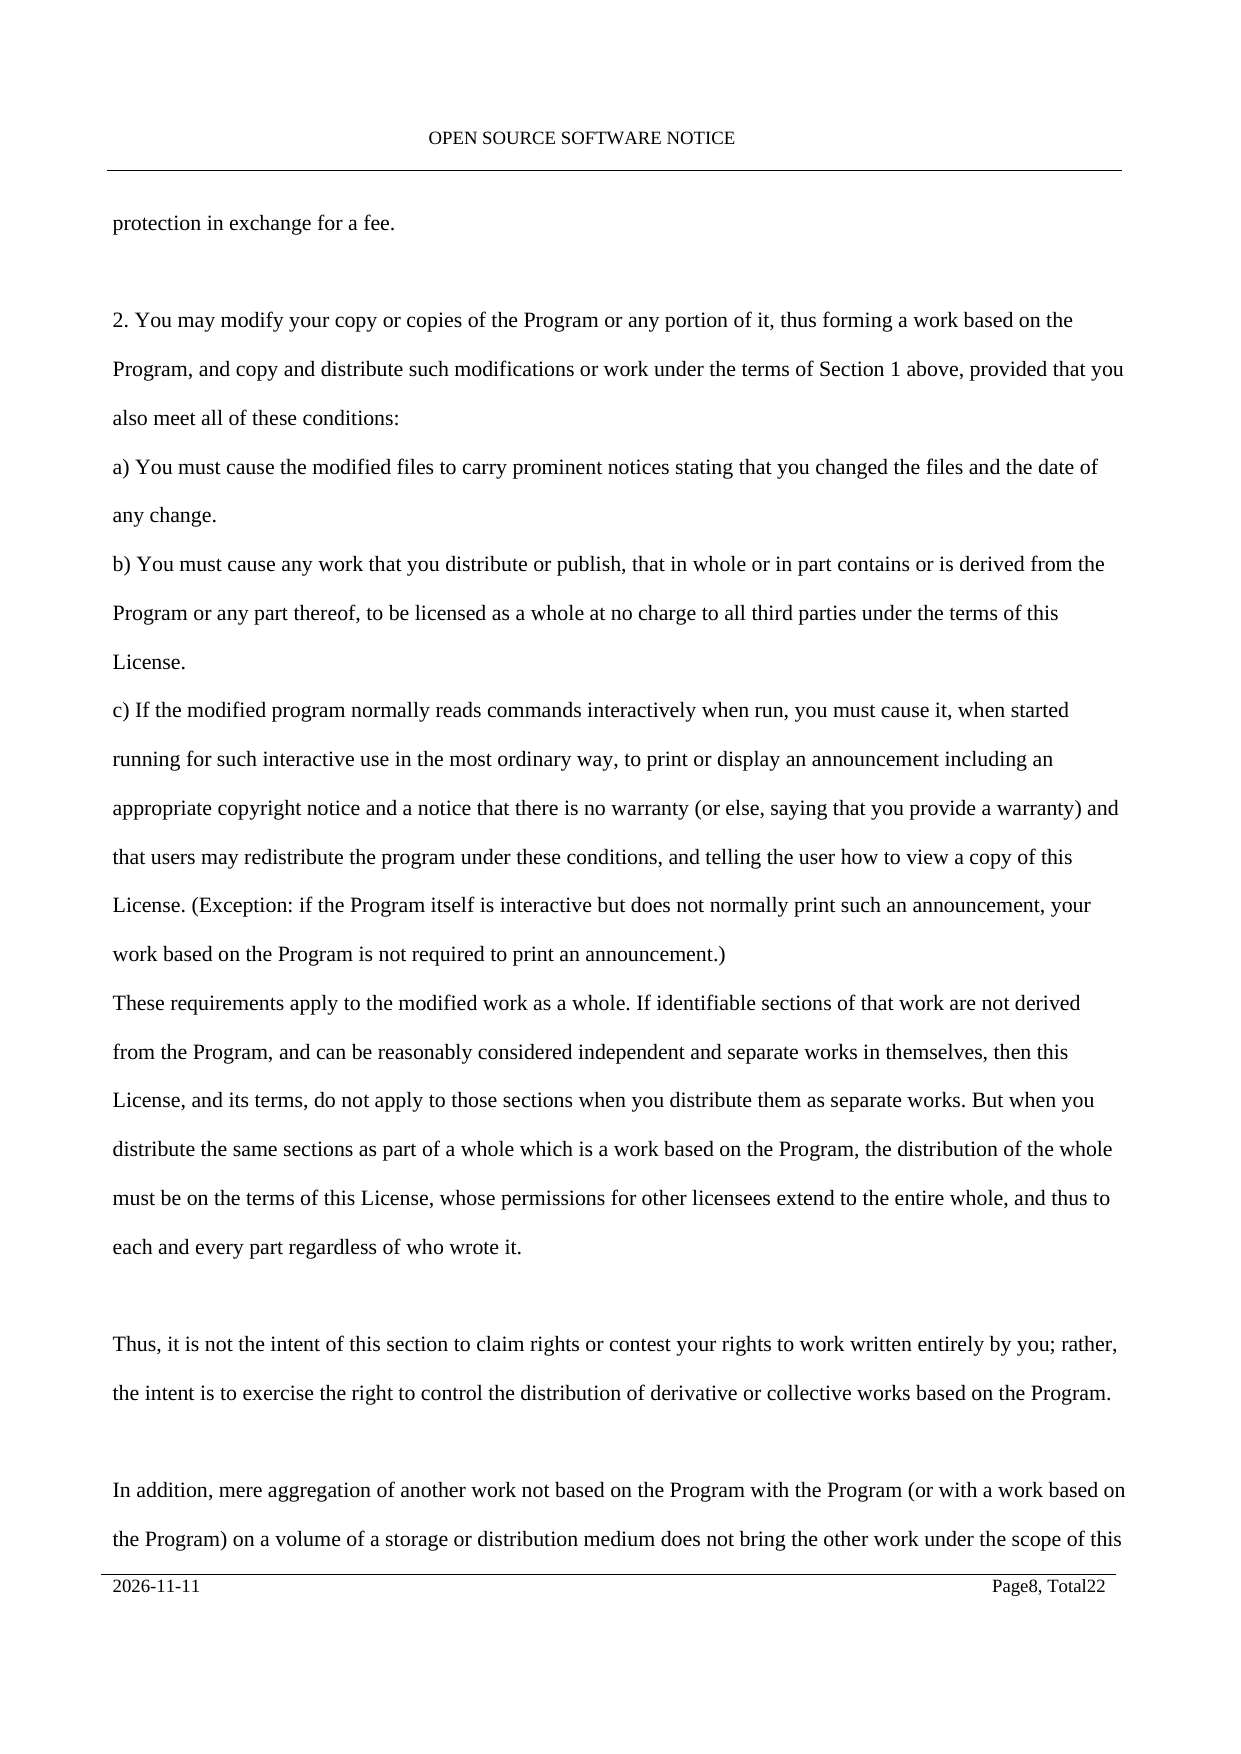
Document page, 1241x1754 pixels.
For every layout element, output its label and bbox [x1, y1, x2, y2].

text [112, 206, 1128, 1555]
